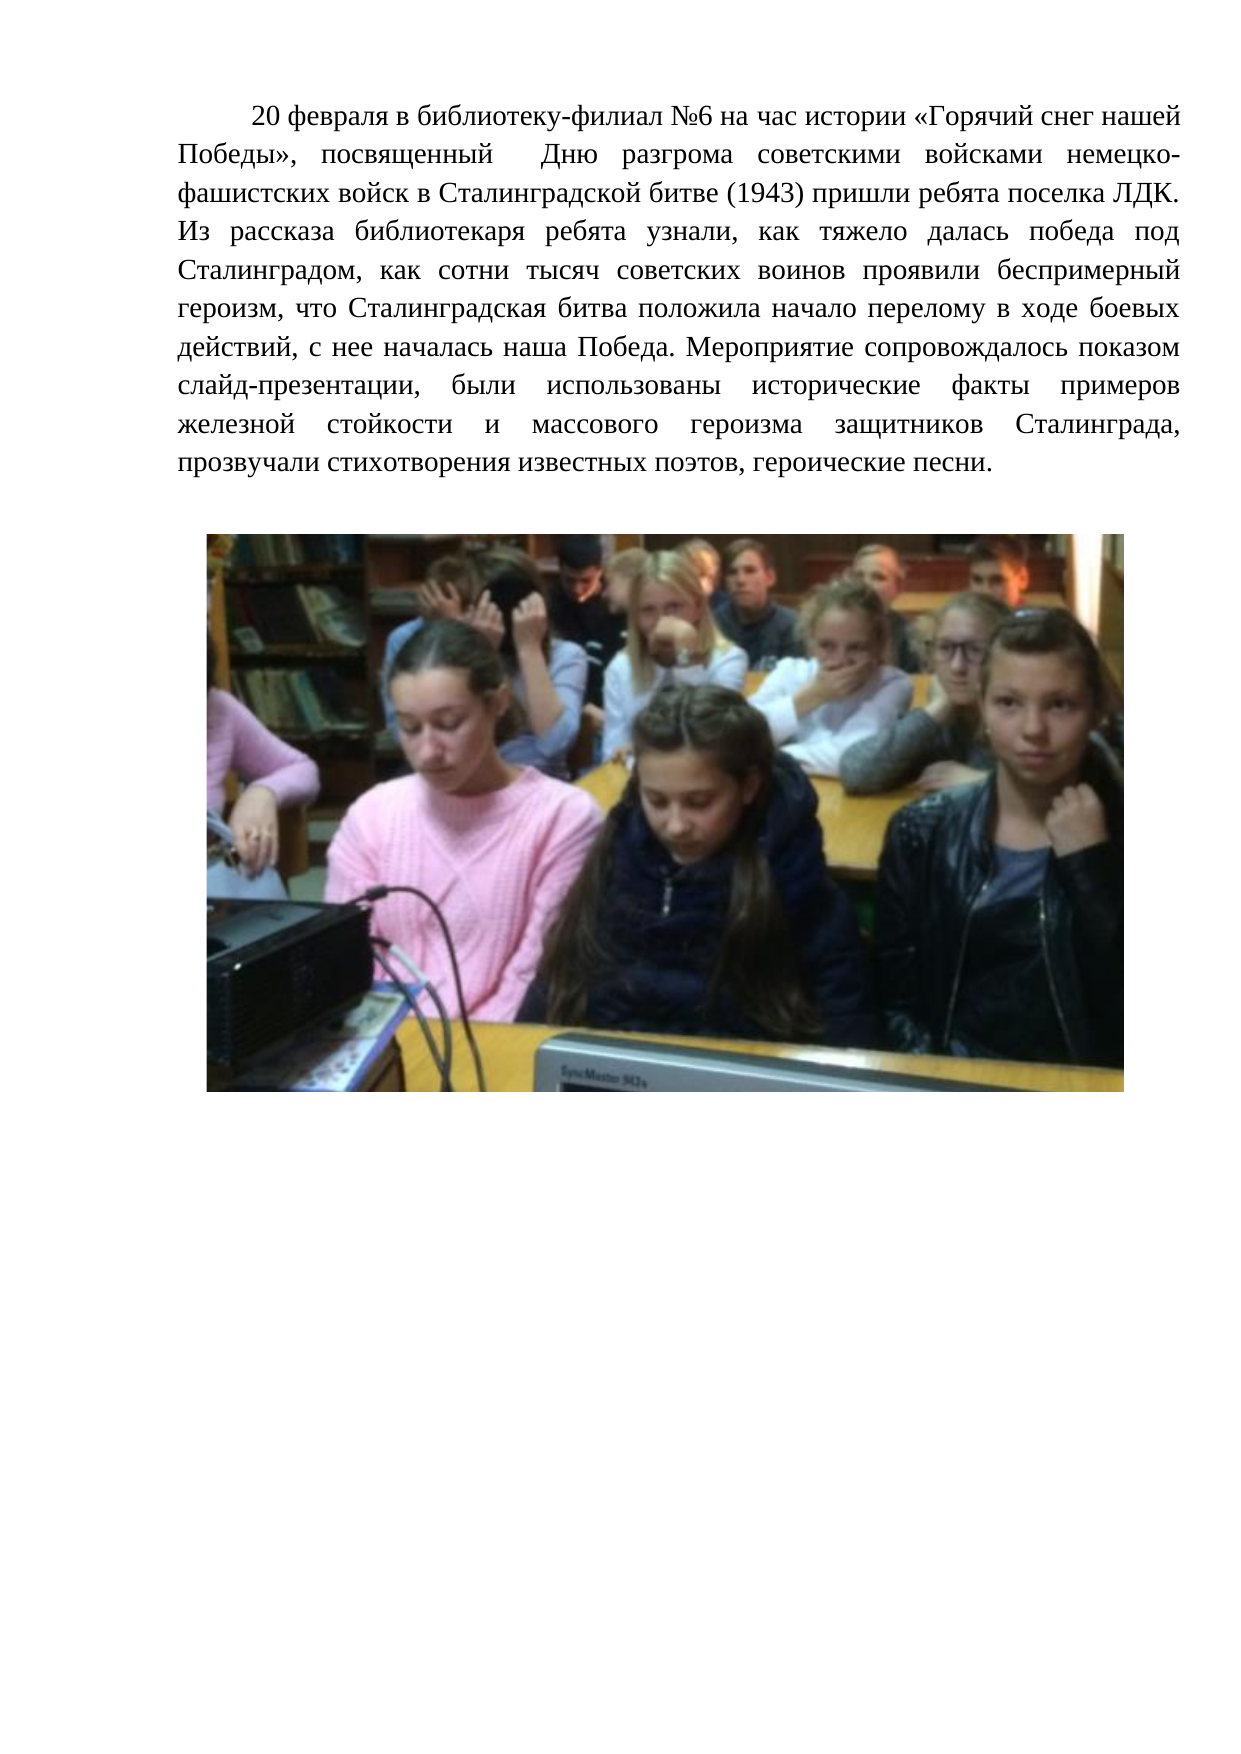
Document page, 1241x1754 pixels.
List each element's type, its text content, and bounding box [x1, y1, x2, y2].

picture [206, 534, 1124, 1092]
text 20 февраля в библиотеку-филиал №6 на час истории «Горячий снег нашей Победы», посвященный Дню разгрома советскими войсками немецко-фашистских войск в Сталинградской битве (1943) пришли ребята поселка ЛДК. Из рассказа библиотекаря ребята узнали, как тяжело далась победа под Сталинградом, как сотни тысяч советских воинов проявили беспримерный героизм, что Сталинградская битва положила начало перелому в ходе боевых действий, с нее началась наша Победа. Мероприятие сопровождалось показом слайд-презентации, были использованы исторические факты примеров железной стойкости и массового героизма защитников Сталинграда, прозвучали стихотворения известных поэтов, героические песни. [177, 98, 1181, 478]
